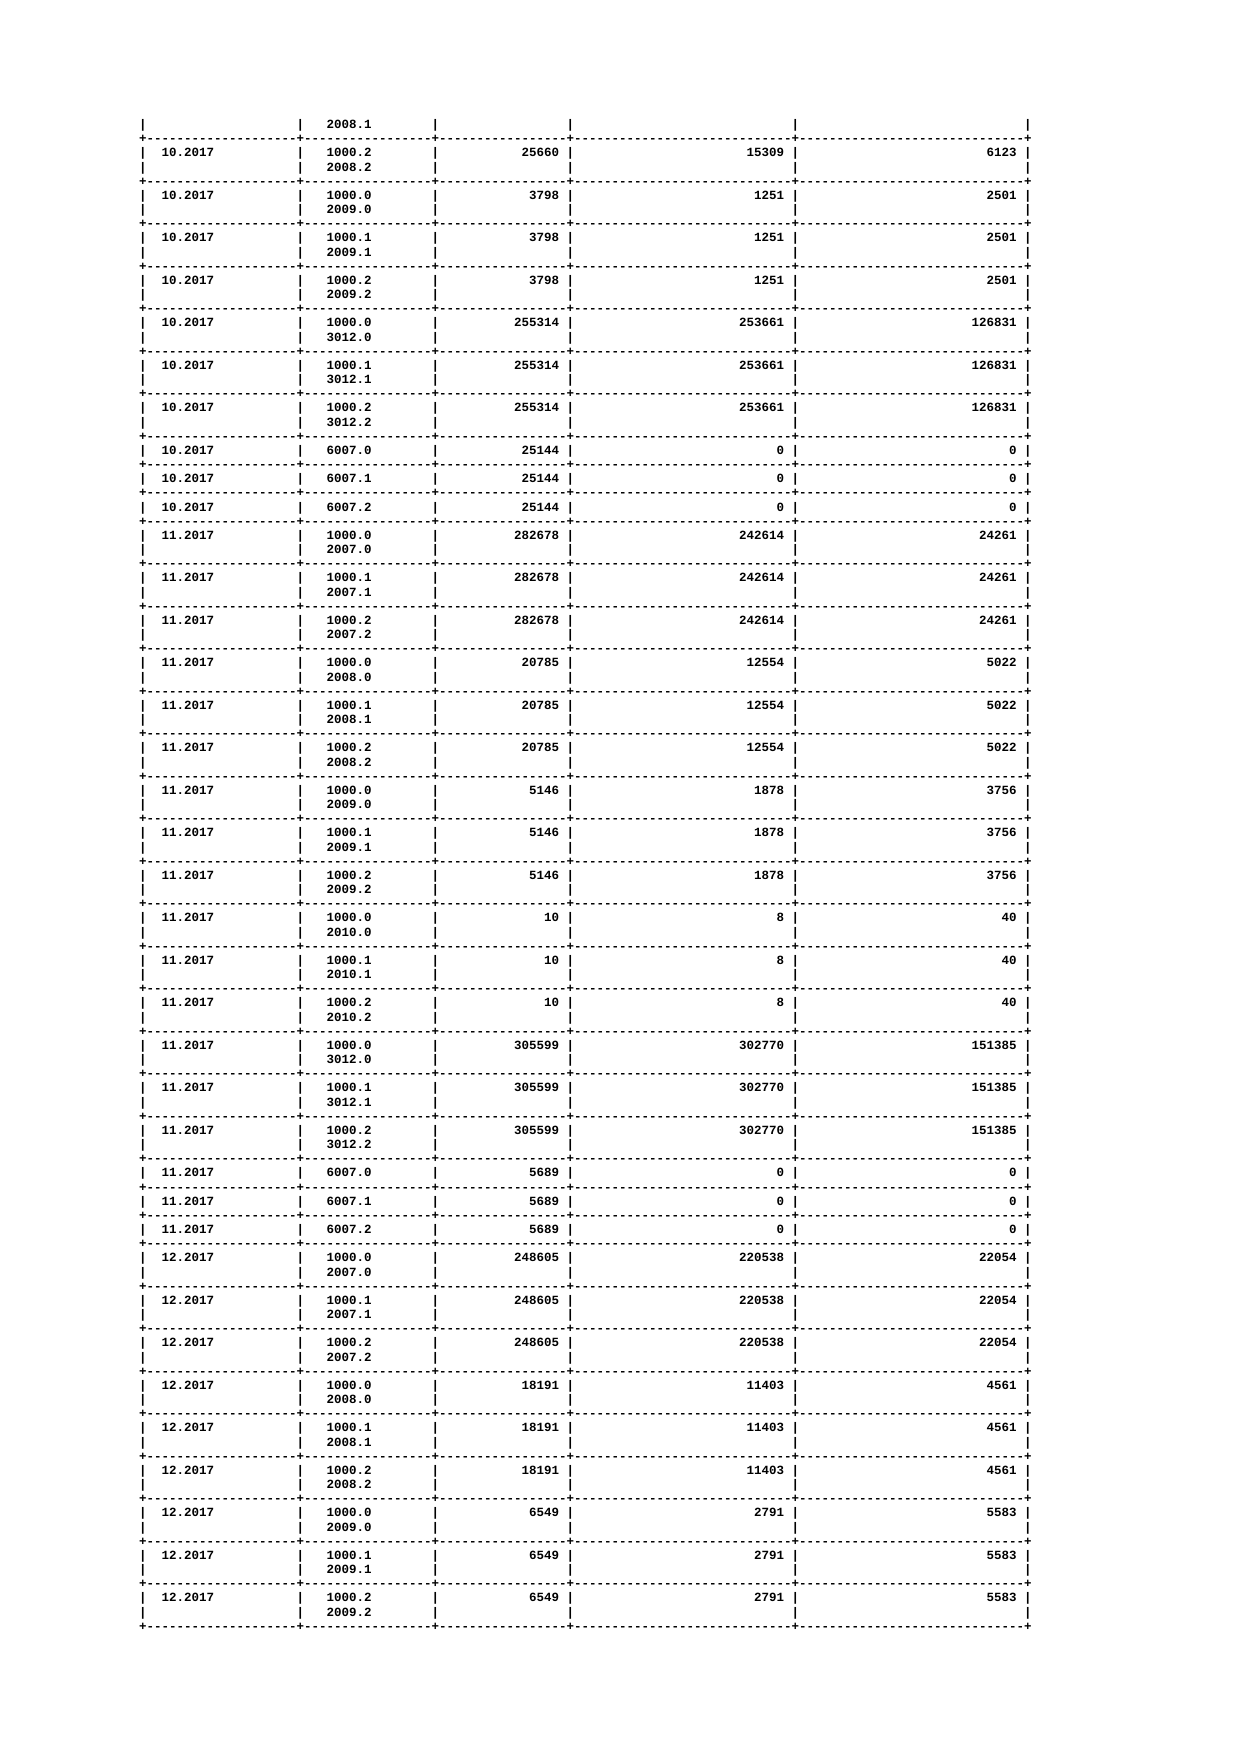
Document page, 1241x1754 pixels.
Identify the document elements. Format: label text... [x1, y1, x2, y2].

text | | 2008.1 | | | | [139, 1436, 1101, 1450]
text | | 3012.0 | | | | [139, 331, 1101, 345]
text +--------------------+-----------------+-----------------+-----------------------------+------------------------------+ [139, 982, 1101, 996]
text | 12.2017 | 1000.0 | 248605 | 220538 | 22054 | [139, 1251, 1101, 1266]
text +--------------------+-----------------+-----------------+-----------------------------+------------------------------+ [139, 685, 1101, 699]
text | 12.2017 | 1000.0 | 6549 | 2791 | 5583 | [139, 1506, 1101, 1521]
text | 10.2017 | 6007.1 | 25144 | 0 | 0 | [139, 472, 1101, 486]
text | 12.2017 | 1000.1 | 248605 | 220538 | 22054 | [139, 1294, 1101, 1308]
text | | 2009.2 | | | | [139, 288, 1101, 302]
text | | 2008.1 | | | | [139, 713, 1101, 727]
text +--------------------+-----------------+-----------------+-----------------------------+------------------------------+ [139, 600, 1101, 614]
text +--------------------+-----------------+-----------------+-----------------------------+------------------------------+ [139, 515, 1101, 529]
text | | 2008.2 | | | | [139, 756, 1101, 770]
text | | 2008.0 | | | | [139, 1393, 1101, 1407]
text | 11.2017 | 1000.2 | 20785 | 12554 | 5022 | [139, 741, 1101, 756]
text +--------------------+-----------------+-----------------+-----------------------------+------------------------------+ [139, 727, 1101, 741]
text | 11.2017 | 6007.2 | 5689 | 0 | 0 | [139, 1223, 1101, 1237]
text | 10.2017 | 1000.0 | 3798 | 1251 | 2501 | [139, 189, 1101, 203]
text +--------------------+-----------------+-----------------+-----------------------------+------------------------------+ [139, 387, 1101, 401]
text | 10.2017 | 1000.2 | 3798 | 1251 | 2501 | [139, 274, 1101, 288]
text | 12.2017 | 1000.0 | 18191 | 11403 | 4561 | [139, 1379, 1101, 1393]
text | | 2010.0 | | | | [139, 926, 1101, 940]
text +--------------------+-----------------+-----------------+-----------------------------+------------------------------+ [139, 486, 1101, 501]
text +--------------------+-----------------+-----------------+-----------------------------+------------------------------+ [139, 1407, 1101, 1421]
text | 11.2017 | 1000.2 | 5146 | 1878 | 3756 | [139, 869, 1101, 883]
text +--------------------+-----------------+-----------------+-----------------------------+------------------------------+ [139, 855, 1101, 869]
text | | 2007.1 | | | | [139, 586, 1101, 600]
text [139, 1577, 1101, 1591]
text +--------------------+-----------------+-----------------+-----------------------------+------------------------------+ [139, 1365, 1101, 1379]
text +--------------------+-----------------+-----------------+-----------------------------+------------------------------+ [139, 770, 1101, 784]
text +--------------------+-----------------+-----------------+-----------------------------+------------------------------+ [139, 1025, 1101, 1039]
text | 10.2017 | 6007.0 | 25144 | 0 | 0 | [139, 444, 1101, 458]
text | 11.2017 | 1000.1 | 10 | 8 | 40 | [139, 954, 1101, 968]
text | 12.2017 | 1000.2 | 248605 | 220538 | 22054 | [139, 1336, 1101, 1351]
text | | 2008.0 | | | | [139, 671, 1101, 685]
text +--------------------+-----------------+-----------------+-----------------------------+------------------------------+ [139, 642, 1101, 656]
text +--------------------+-----------------+-----------------+-----------------------------+------------------------------+ [139, 1492, 1101, 1506]
text +--------------------+-----------------+-----------------+-----------------------------+------------------------------+ [139, 1152, 1101, 1166]
text | 12.2017 | 1000.1 | 6549 | 2791 | 5583 | [139, 1549, 1101, 1563]
text +--------------------+-----------------+-----------------+-----------------------------+------------------------------+ [139, 812, 1101, 826]
text | 11.2017 | 1000.0 | 305599 | 302770 | 151385 | [139, 1039, 1101, 1053]
text | 10.2017 | 1000.2 | 25660 | 15309 | 6123 | [139, 146, 1101, 161]
text +--------------------+-----------------+-----------------+-----------------------------+------------------------------+ [139, 1110, 1101, 1124]
text | | 3012.2 | | | | [139, 1138, 1101, 1152]
text | | 2008.1 | | | | [139, 118, 1101, 132]
text | 11.2017 | 1000.2 | 282678 | 242614 | 24261 | [139, 614, 1101, 628]
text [139, 1620, 1101, 1634]
text | 10.2017 | 1000.1 | 3798 | 1251 | 2501 | [139, 231, 1101, 246]
text | 12.2017 | 1000.2 | 18191 | 11403 | 4561 | [139, 1464, 1101, 1478]
text +--------------------+-----------------+-----------------+-----------------------------+------------------------------+ [139, 897, 1101, 911]
text +--------------------+-----------------+-----------------+-----------------------------+------------------------------+ [139, 302, 1101, 316]
text | 11.2017 | 1000.1 | 282678 | 242614 | 24261 | [139, 571, 1101, 586]
text | | 3012.1 | | | | [139, 373, 1101, 387]
text | | 2008.2 | | | | [139, 161, 1101, 175]
text | 11.2017 | 1000.0 | 282678 | 242614 | 24261 | [139, 529, 1101, 543]
text +--------------------+-----------------+-----------------+-----------------------------+------------------------------+ [139, 175, 1101, 189]
text | 11.2017 | 1000.1 | 20785 | 12554 | 5022 | [139, 699, 1101, 713]
text +--------------------+-----------------+-----------------+-----------------------------+------------------------------+ [139, 345, 1101, 359]
text +--------------------+-----------------+-----------------+-----------------------------+------------------------------+ [139, 217, 1101, 231]
text | 10.2017 | 6007.2 | 25144 | 0 | 0 | [139, 501, 1101, 515]
text | 11.2017 | 1000.1 | 305599 | 302770 | 151385 | [139, 1081, 1101, 1096]
text | 11.2017 | 6007.1 | 5689 | 0 | 0 | [139, 1195, 1101, 1209]
text | 11.2017 | 1000.0 | 20785 | 12554 | 5022 | [139, 656, 1101, 671]
text | | 2010.2 | | | | [139, 1011, 1101, 1025]
text | 11.2017 | 1000.0 | 5146 | 1878 | 3756 | [139, 784, 1101, 798]
text +--------------------+-----------------+-----------------+-----------------------------+------------------------------+ [139, 1535, 1101, 1549]
text +--------------------+-----------------+-----------------+-----------------------------+------------------------------+ [139, 458, 1101, 472]
text +--------------------+-----------------+-----------------+-----------------------------+------------------------------+ [139, 940, 1101, 954]
text +--------------------+-----------------+-----------------+-----------------------------+------------------------------+ [139, 1237, 1101, 1251]
text | | 2007.1 | | | | [139, 1308, 1101, 1322]
text +--------------------+-----------------+-----------------+-----------------------------+------------------------------+ [139, 557, 1101, 571]
text | 11.2017 | 1000.2 | 305599 | 302770 | 151385 | [139, 1124, 1101, 1138]
text +--------------------+-----------------+-----------------+-----------------------------+------------------------------+ [139, 1280, 1101, 1294]
text | | 2009.0 | | | | [139, 1521, 1101, 1535]
text +--------------------+-----------------+-----------------+-----------------------------+------------------------------+ [139, 430, 1101, 444]
text | 12.2017 | 1000.1 | 18191 | 11403 | 4561 | [139, 1421, 1101, 1436]
text | 11.2017 | 1000.0 | 10 | 8 | 40 | [139, 911, 1101, 926]
text | 11.2017 | 1000.2 | 10 | 8 | 40 | [139, 996, 1101, 1011]
text | | 3012.0 | | | | [139, 1053, 1101, 1067]
text +--------------------+-----------------+-----------------+-----------------------------+------------------------------+ [139, 1181, 1101, 1195]
text +--------------------+-----------------+-----------------+-----------------------------+------------------------------+ [139, 1067, 1101, 1081]
text | 10.2017 | 1000.0 | 255314 | 253661 | 126831 | [139, 316, 1101, 331]
text | | 2009.0 | | | | [139, 798, 1101, 812]
text | | 2009.0 | | | | [139, 203, 1101, 217]
text | 10.2017 | 1000.2 | 255314 | 253661 | 126831 | [139, 401, 1101, 416]
text | | 2008.2 | | | | [139, 1478, 1101, 1492]
text | | 2009.2 | | | | [139, 883, 1101, 897]
text | | 2007.2 | | | | [139, 628, 1101, 642]
text | | 2007.2 | | | | [139, 1351, 1101, 1365]
text | | 2009.1 | | | | [139, 841, 1101, 855]
text | | 2007.0 | | | | [139, 543, 1101, 557]
text | 11.2017 | 6007.0 | 5689 | 0 | 0 | [139, 1166, 1101, 1181]
text +--------------------+-----------------+-----------------+-----------------------------+------------------------------+ [139, 1450, 1101, 1464]
text | | 2007.0 | | | | [139, 1266, 1101, 1280]
text | | 3012.1 | | | | [139, 1096, 1101, 1110]
text | | 2009.2 | | | | [139, 1606, 1101, 1620]
text +--------------------+-----------------+-----------------+-----------------------------+------------------------------+ [139, 260, 1101, 274]
text | 12.2017 | 1000.2 | 6549 | 2791 | 5583 | [139, 1591, 1101, 1606]
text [139, 132, 1101, 146]
text | 11.2017 | 1000.1 | 5146 | 1878 | 3756 | [139, 826, 1101, 841]
text +--------------------+-----------------+-----------------+-----------------------------+------------------------------+ [139, 1209, 1101, 1223]
text | | 2010.1 | | | | [139, 968, 1101, 982]
text | | 2009.1 | | | | [139, 1563, 1101, 1577]
text | | 2009.1 | | | | [139, 246, 1101, 260]
text | | 3012.2 | | | | [139, 416, 1101, 430]
text | 10.2017 | 1000.1 | 255314 | 253661 | 126831 | [139, 359, 1101, 373]
text +--------------------+-----------------+-----------------+-----------------------------+------------------------------+ [139, 1322, 1101, 1336]
